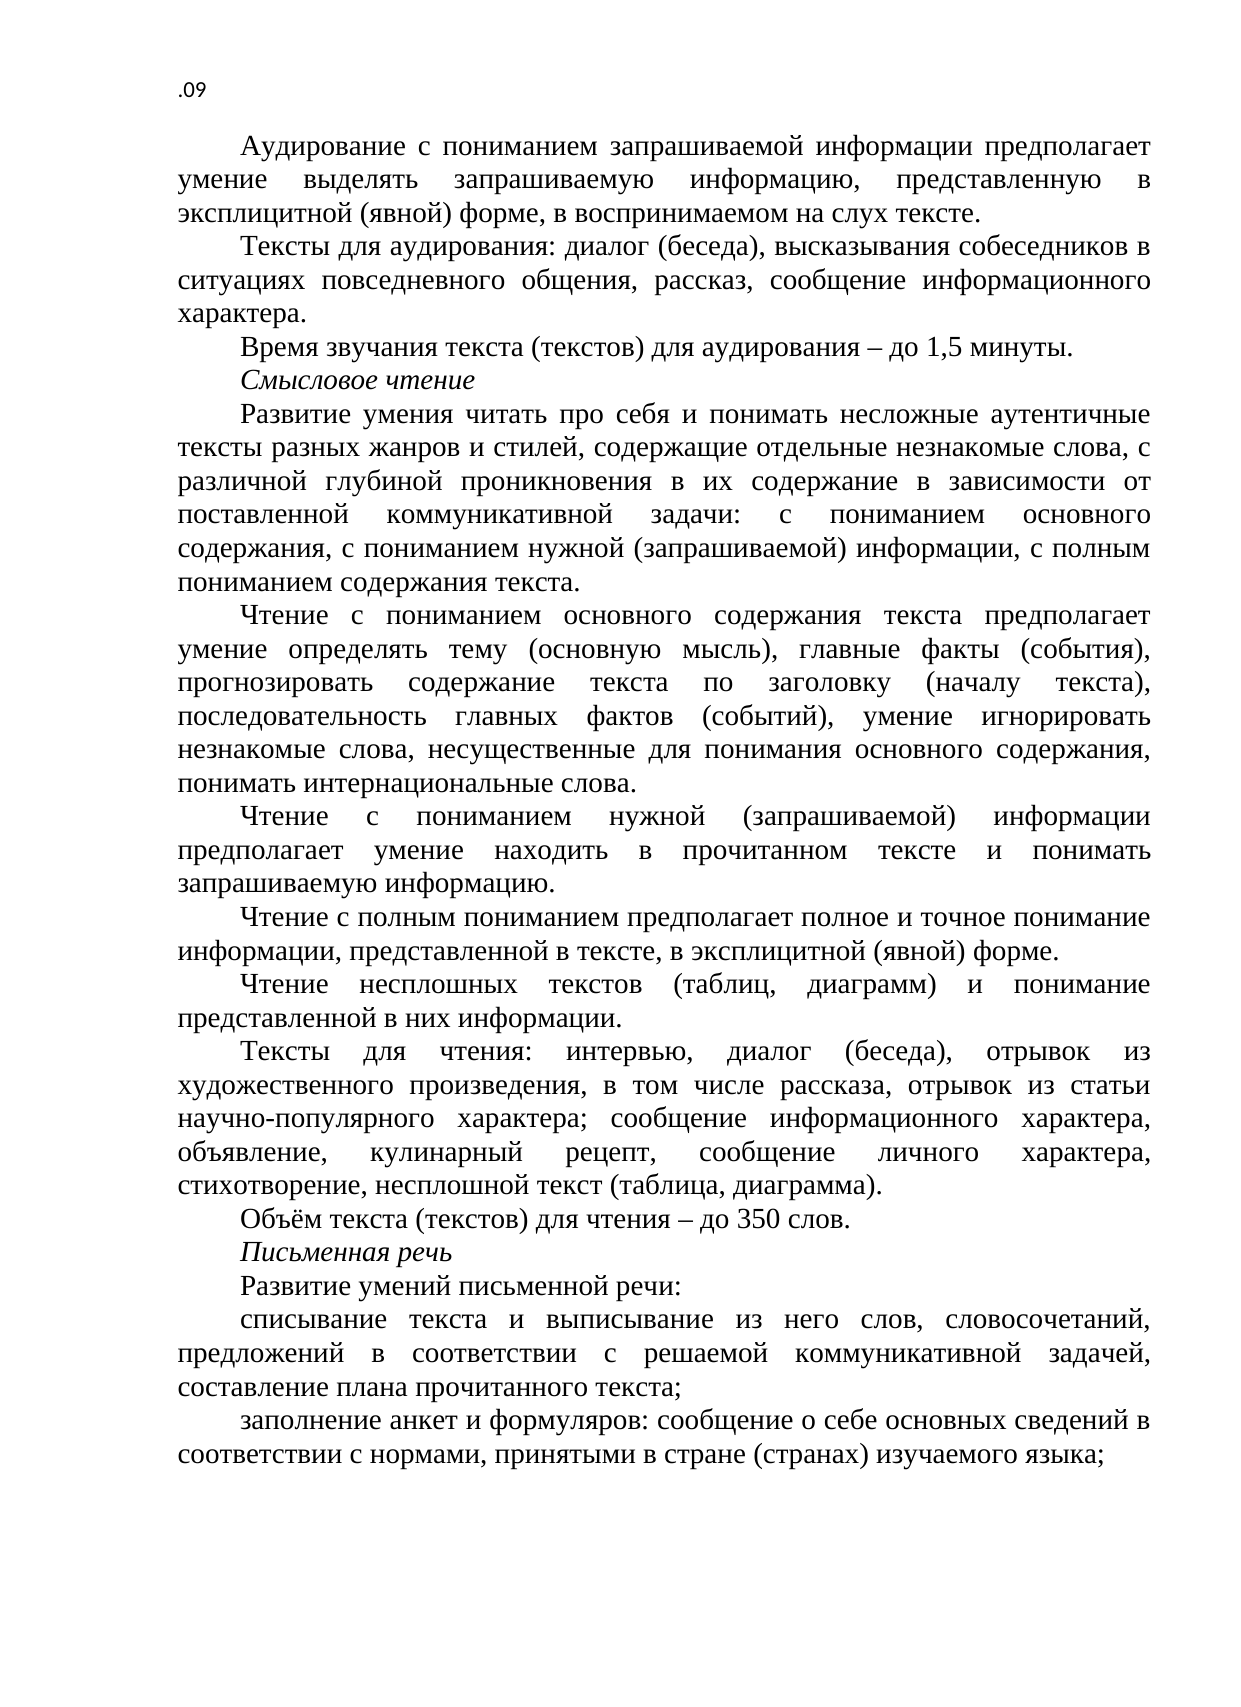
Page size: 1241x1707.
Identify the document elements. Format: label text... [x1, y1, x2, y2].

text Чтение несплошных текстов (таблиц, диаграмм) и понимание представленной в них информации. [177, 966, 1152, 1033]
text заполнение анкет и формуляров: сообщение о себе основных сведений в соответствии с нормами, принятыми в стране (странах) изучаемого языка; [177, 1402, 1152, 1469]
text Объём текста (текстов) для чтения – до 350 слов. [177, 1201, 1152, 1234]
text Тексты для чтения: интервью, диалог (беседа), отрывок из художественного произведения, в том числе рассказа, отрывок из статьи научно-популярного характера; сообщение информационного характера, объявление, кулинарный рецепт, сообщение личного характера, стихотворение, несплошной текст (таблица, диаграмма). [177, 1033, 1152, 1201]
text Чтение с пониманием основного содержания текста предполагает умение определять тему (основную мысль), главные факты (события), прогнозировать содержание текста по заголовку (началу текста), последовательность главных фактов (событий), умение игнорировать незнакомые слова, несущественные для понимания основного содержания, понимать интернациональные слова. [177, 597, 1152, 798]
text Время звучания текста (текстов) для аудирования – до 1,5 минуты. [177, 329, 1152, 362]
text Тексты для аудирования: диалог (беседа), высказывания собеседников в ситуациях повседневного общения, рассказ, сообщение информационного характера. [177, 228, 1152, 329]
text Чтение с пониманием нужной (запрашиваемой) информации предполагает умение находить в прочитанном тексте и понимать запрашиваемую информацию. [177, 798, 1152, 899]
text Развитие умения читать про себя и понимать несложные аутентичные тексты разных жанров и стилей, содержащие отдельные незнакомые слова, с различной глубиной проникновения в их содержание в зависимости от поставленной коммуникативной задачи: с пониманием основного содержания, с пониманием нужной (запрашиваемой) информации, с полным пониманием содержания текста. [177, 396, 1152, 597]
text Смысловое чтение [177, 362, 1152, 396]
text Развитие умений письменной речи: [177, 1268, 1152, 1302]
text Чтение с полным пониманием предполагает полное и точное понимание информации, представленной в тексте, в эксплицитной (явной) форме. [177, 899, 1152, 966]
text списывание текста и выписывание из него слов, словосочетаний, предложений в соответствии с решаемой коммуникативной задачей, составление плана прочитанного текста; [177, 1302, 1152, 1402]
text Аудирование с пониманием запрашиваемой информации предполагает умение выделять запрашиваемую информацию, представленную в эксплицитной (явной) форме, в воспринимаемом на слух тексте. [177, 128, 1152, 228]
text Письменная речь [177, 1234, 1152, 1268]
